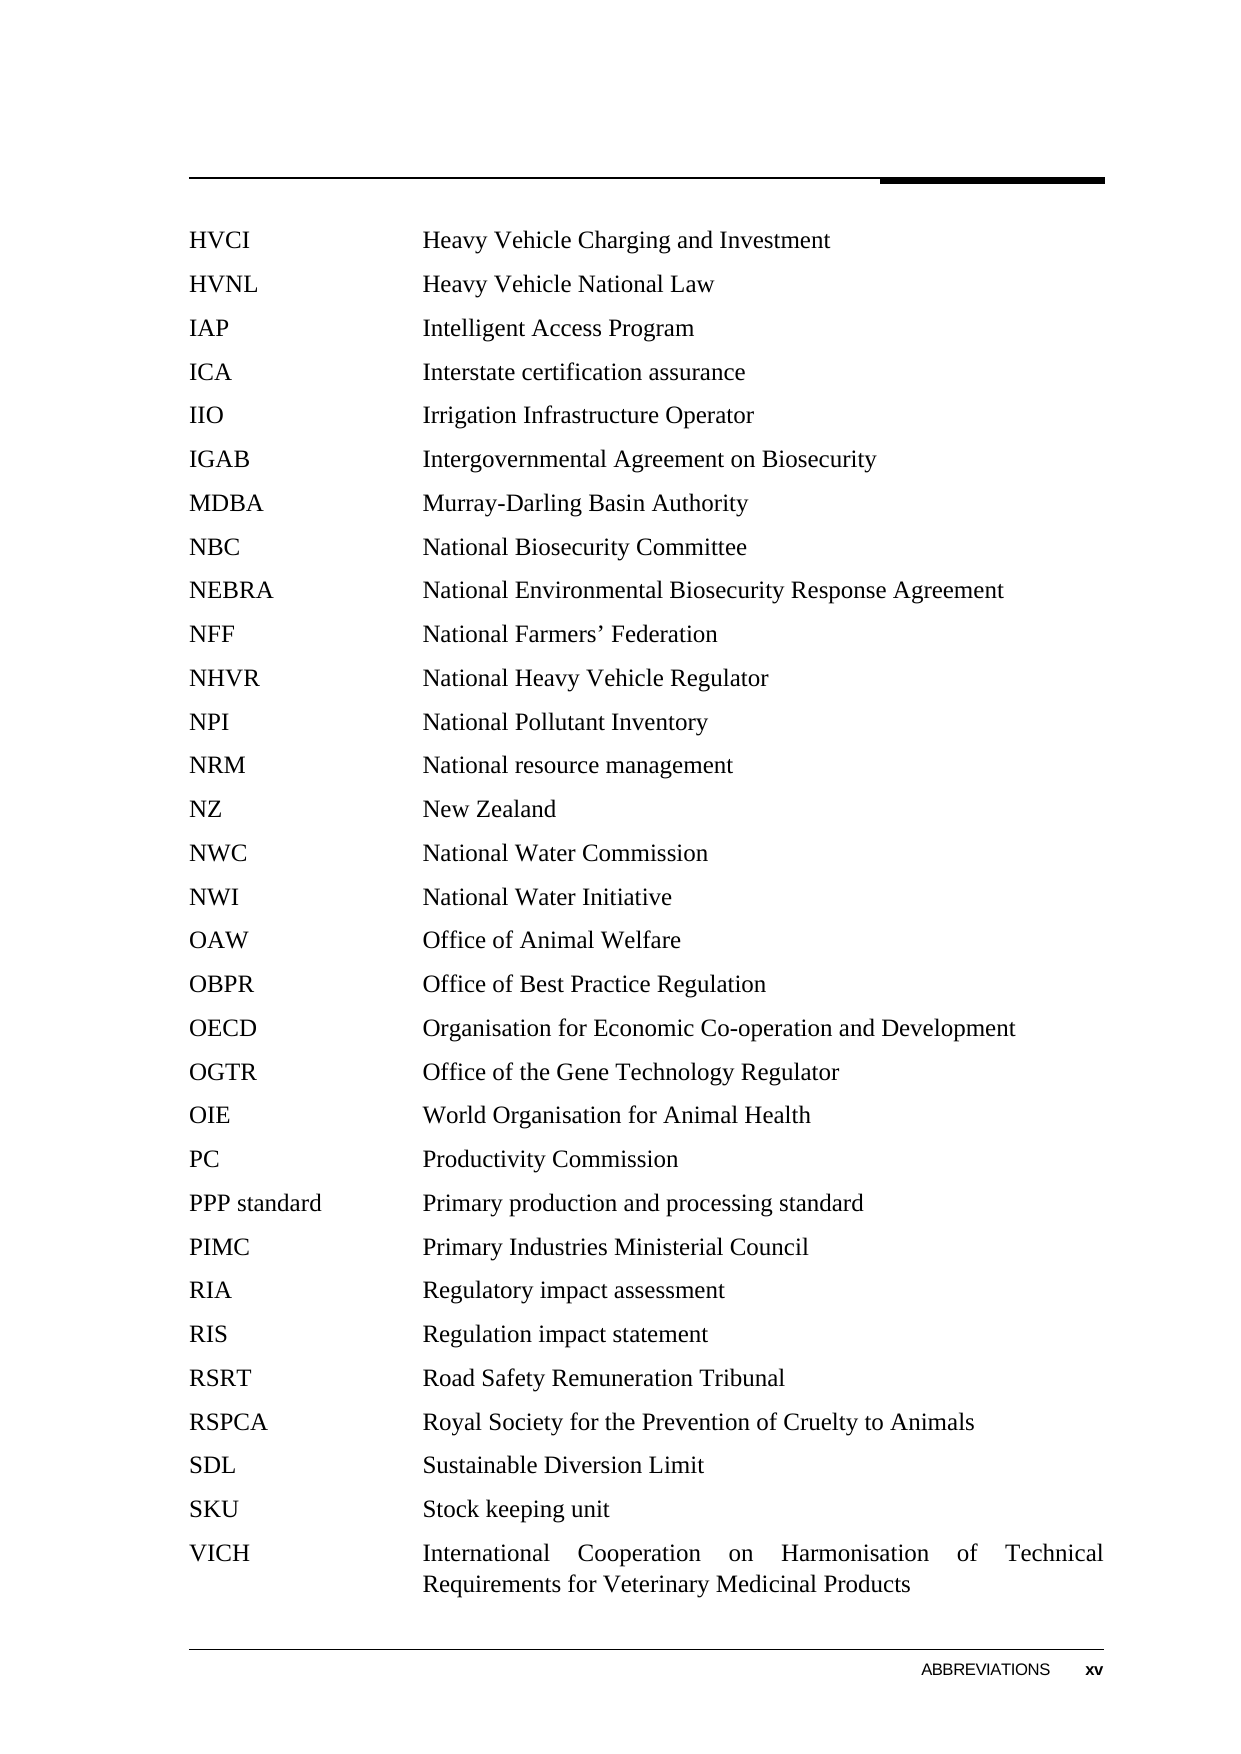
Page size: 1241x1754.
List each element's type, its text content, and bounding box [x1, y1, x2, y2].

table_cell IAP [189, 298, 398, 342]
table_cell National Biosecurity Committee [399, 517, 1104, 561]
table_cell HVCI [189, 211, 398, 254]
table_cell PC [189, 1129, 398, 1173]
table_cell Primary Industries Ministerial Council [399, 1217, 1104, 1261]
table_cell New Zealand [399, 779, 1104, 823]
table_cell NRM [189, 736, 398, 779]
table_cell National Environmental Biosecurity Response Agreement [399, 561, 1104, 604]
table_cell NPI [189, 692, 398, 736]
table_cell National Pollutant Inventory [399, 692, 1104, 736]
table_cell Organisation for Economic Co-operation and Development [399, 998, 1104, 1042]
table_cell Office of Best Practice Regulation [399, 954, 1104, 998]
table_cell NEBRA [189, 561, 398, 604]
table_cell NBC [189, 517, 398, 561]
table_cell IGAB [189, 429, 398, 473]
table_cell ICA [189, 342, 398, 386]
table_cell NHVR [189, 648, 398, 692]
table_cell Road Safety Remuneration Tribunal [399, 1348, 1104, 1392]
table_cell National Farmers’ Federation [399, 604, 1104, 648]
table_cell Heavy Vehicle National Law [399, 254, 1104, 298]
table_cell National Water Initiative [399, 867, 1104, 911]
table_cell PIMC [189, 1217, 398, 1261]
table_cell Office of Animal Welfare [399, 911, 1104, 954]
table_cell Royal Society for the Prevention of Cruelty to Animals [399, 1392, 1104, 1436]
table_cell Intelligent Access Program [399, 298, 1104, 342]
table_cell NWC [189, 823, 398, 867]
table_cell Office of the Gene Technology Regulator [399, 1042, 1104, 1086]
table_cell World Organisation for Animal Health [399, 1086, 1104, 1129]
table_cell RSRT [189, 1348, 398, 1392]
table_cell MDBA [189, 473, 398, 517]
table_cell Heavy Vehicle Charging and Investment [399, 211, 1104, 254]
table_cell OGTR [189, 1042, 398, 1086]
table_cell SDL [189, 1436, 398, 1479]
table_cell Productivity Commission [399, 1129, 1104, 1173]
table_cell Regulatory impact assessment [399, 1261, 1104, 1304]
table_cell NZ [189, 779, 398, 823]
table_cell International Cooperation on Harmonisation of Technical Requirements for Veterinary Medicinal Products [399, 1523, 1104, 1598]
table_cell SKU [189, 1479, 398, 1523]
table_cell HVNL [189, 254, 398, 298]
table_cell Interstate certification assurance [399, 342, 1104, 386]
table_cell Primary production and processing standard [399, 1173, 1104, 1217]
table_cell National Heavy Vehicle Regulator [399, 648, 1104, 692]
table_cell OBPR [189, 954, 398, 998]
table_cell OAW [189, 911, 398, 954]
table_cell IIO [189, 386, 398, 429]
table_cell Regulation impact statement [399, 1304, 1104, 1348]
table_cell RIA [189, 1261, 398, 1304]
table_cell NWI [189, 867, 398, 911]
table_cell National Water Commission [399, 823, 1104, 867]
table_cell NFF [189, 604, 398, 648]
table_cell National resource management [399, 736, 1104, 779]
table_cell Murray-Darling Basin Authority [399, 473, 1104, 517]
table_cell Sustainable Diversion Limit [399, 1436, 1104, 1479]
table_cell OECD [189, 998, 398, 1042]
table_cell Irrigation Infrastructure Operator [399, 386, 1104, 429]
table_cell Intergovernmental Agreement on Biosecurity [399, 429, 1104, 473]
table_cell VICH [189, 1523, 398, 1598]
table_cell RSPCA [189, 1392, 398, 1436]
table_cell RIS [189, 1304, 398, 1348]
table_cell Stock keeping unit [399, 1479, 1104, 1523]
table_cell PPP standard [189, 1173, 398, 1217]
table_cell OIE [189, 1086, 398, 1129]
